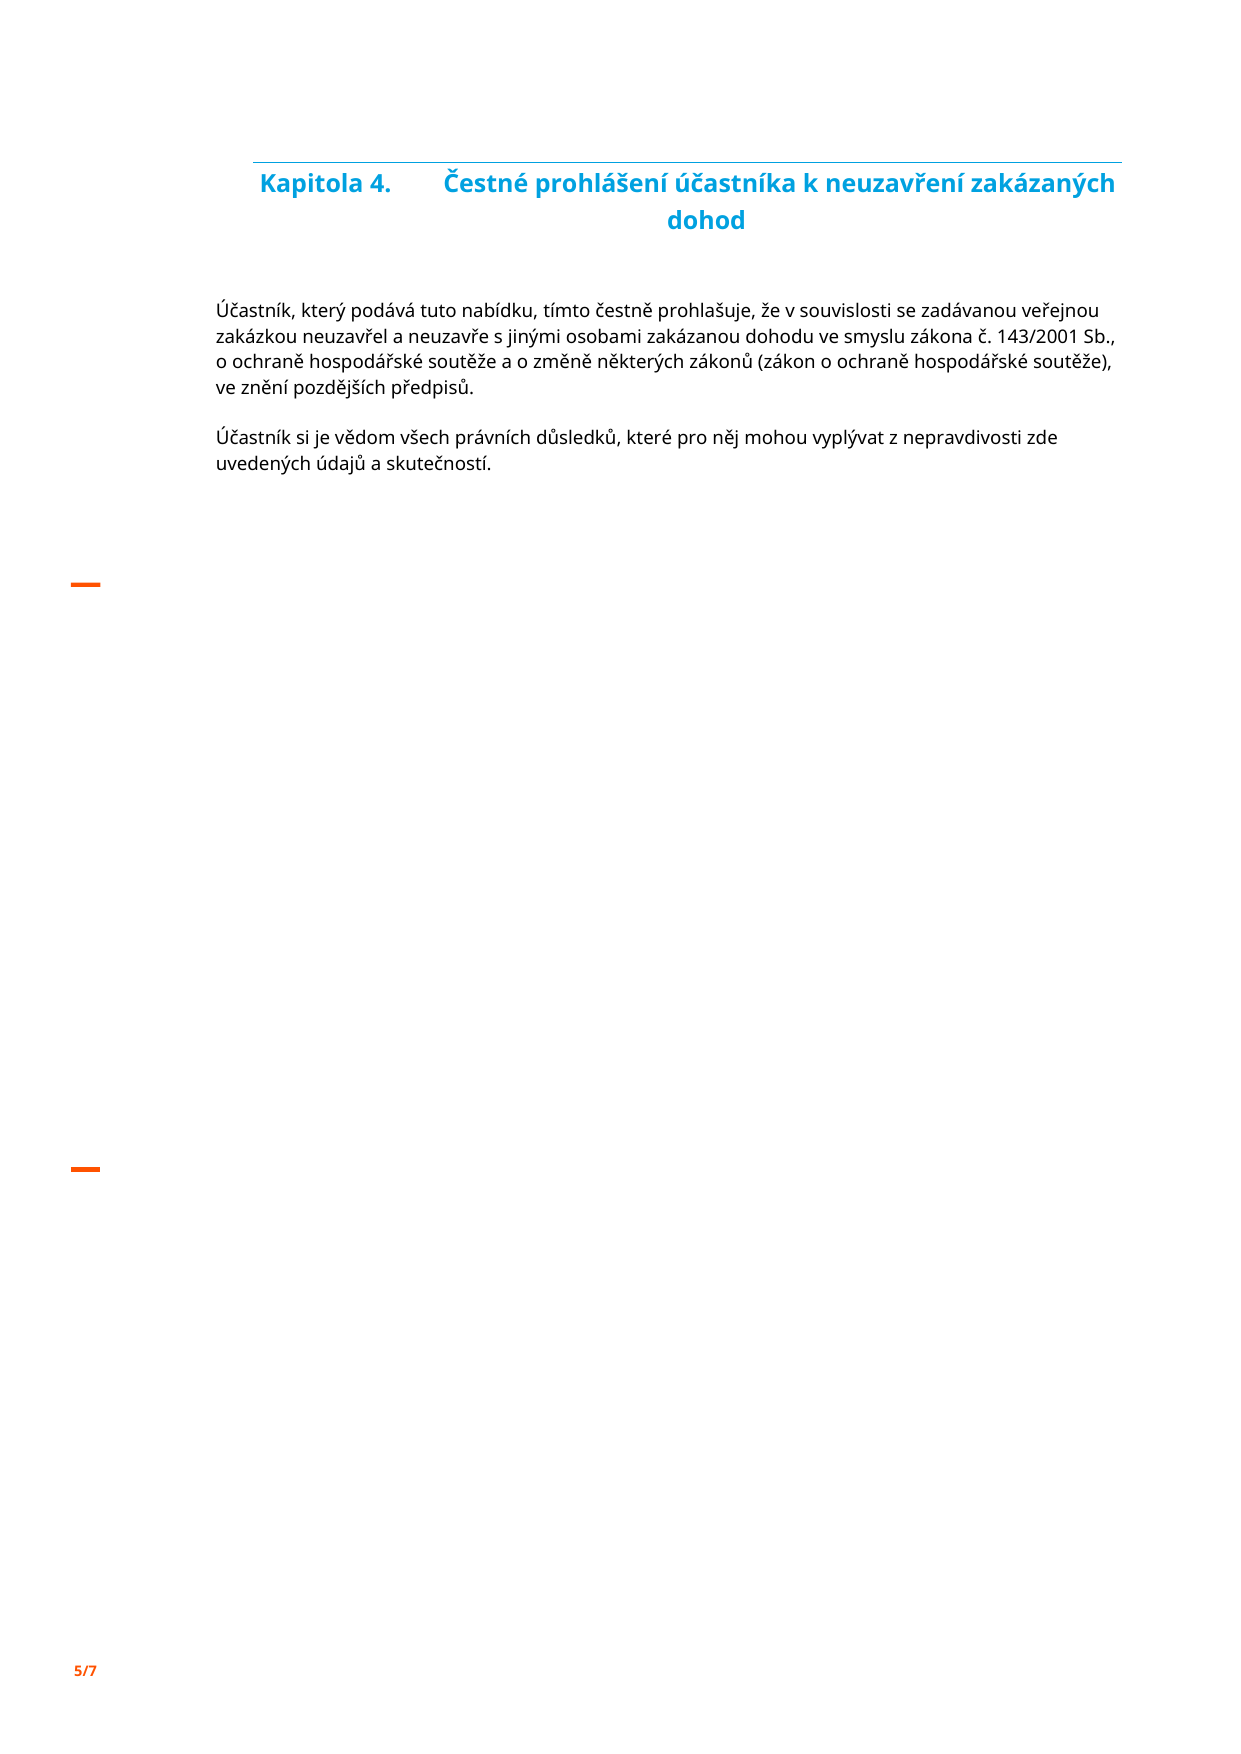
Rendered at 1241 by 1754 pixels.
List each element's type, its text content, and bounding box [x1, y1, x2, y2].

text Účastník, který podává tuto nabídku, tímto čestně prohlašuje, že v souvislosti se zadávanou veřejnou zakázkou neuzavřel a neuzavře s jinými osobami zakázanou dohodu ve smyslu zákona č. 143/2001 Sb., o ochraně hospodářské soutěže a o změně některých zákonů (zákon o ochraně hospodářské soutěže), ve znění pozdějších předpisů. [216, 297, 1122, 399]
subtitle Čestné prohlášení účastníka k neuzavření zakázaných dohod [253, 163, 1122, 237]
text Účastník si je vědom všech právních důsledků, které pro něj mohou vyplývat z nepravdivosti zde uvedených údajů a skutečností. [216, 424, 1122, 476]
